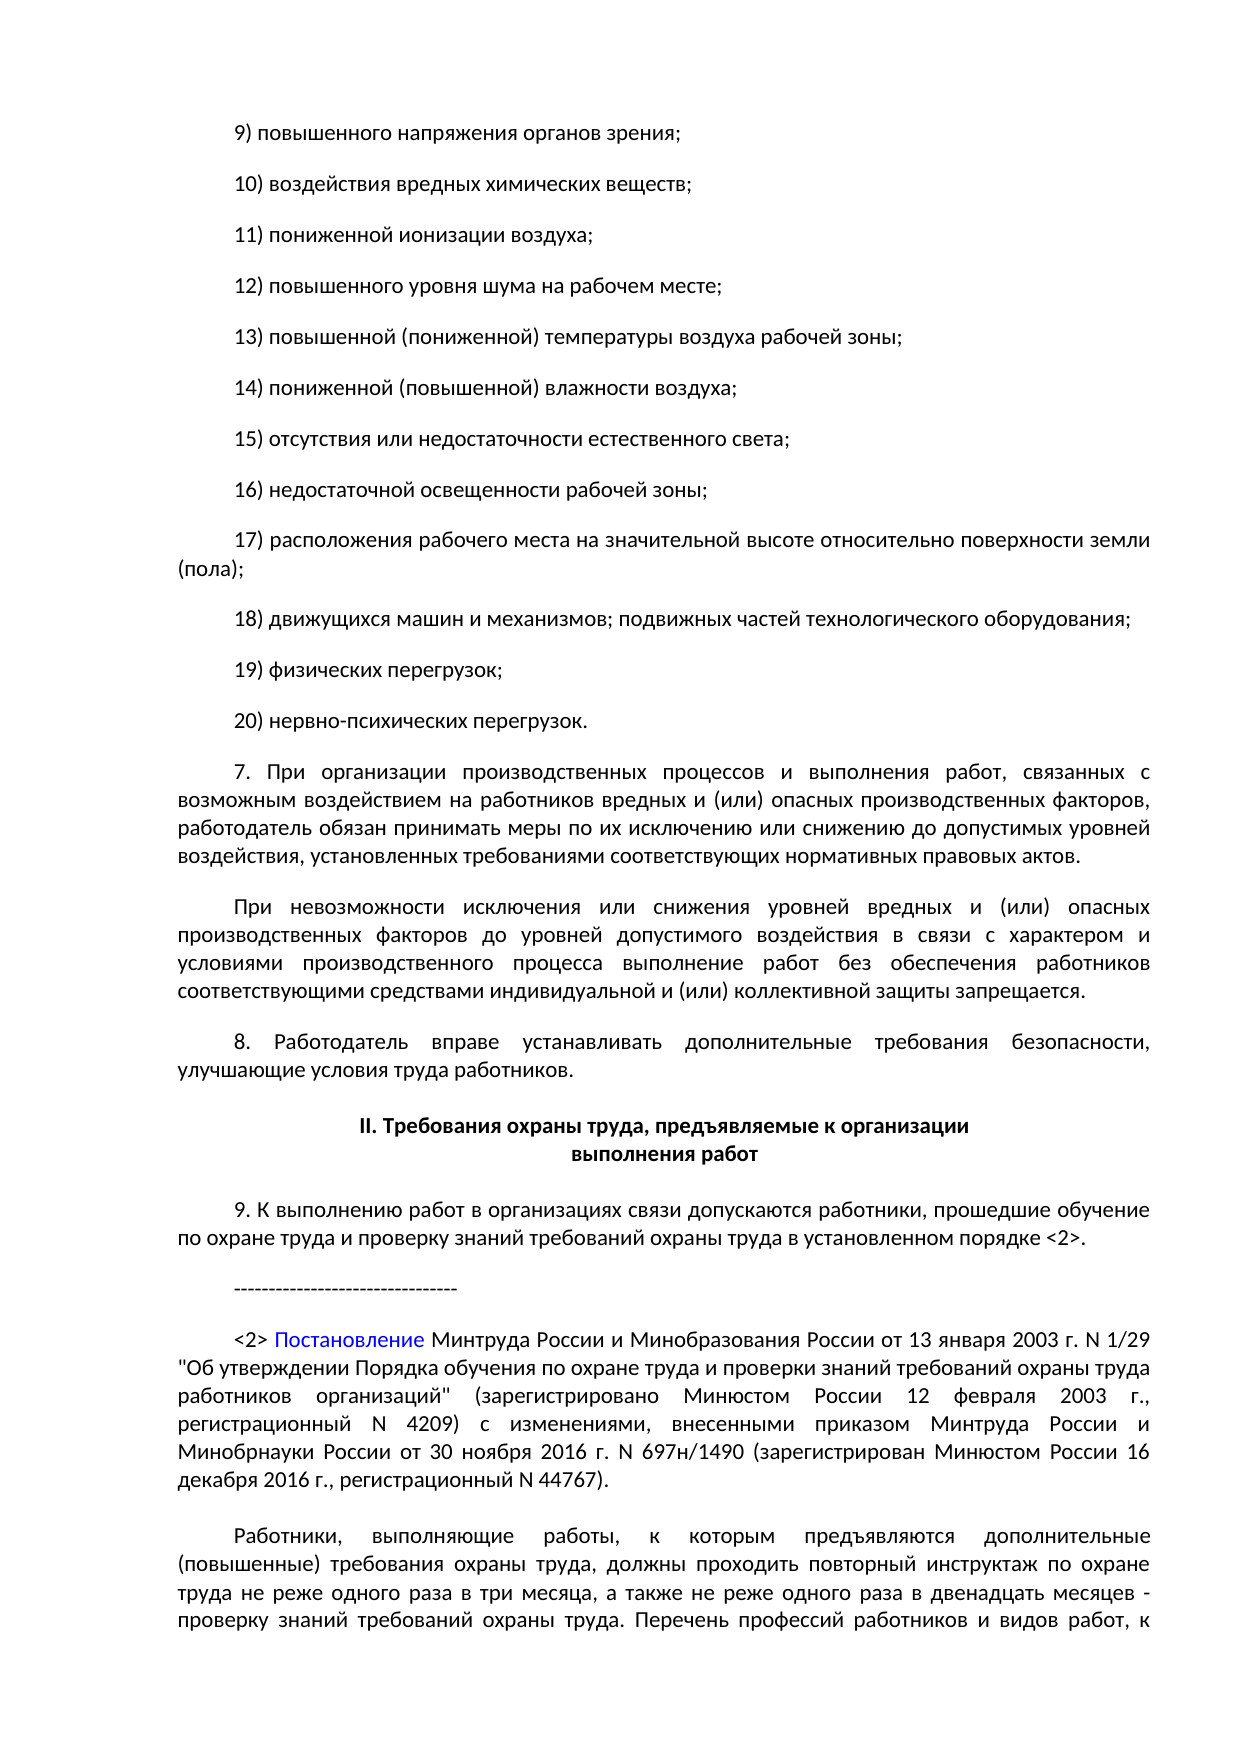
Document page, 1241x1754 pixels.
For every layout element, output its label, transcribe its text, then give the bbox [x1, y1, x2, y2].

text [177, 1522, 1152, 1634]
text <2> Постановление Минтруда России и Минобразования России от 13 января 2003 г. N 1/29 "Об утверждении Порядка обучения по охране труда и проверки знаний требований охраны труда работников организаций" (зарегистрировано Минюстом России 12 февраля 2003 г., регистрационный N 4209) с изменениями, внесенными приказом Минтруда России и Минобрнауки России от 30 ноября 2016 г. N 697н/1490 (зарегистрирован Минюстом России 16 декабря 2016 г., регистрационный N 44767). [177, 1325, 1152, 1493]
text 16) недостаточной освещенности рабочей зоны; [177, 475, 1152, 503]
text При невозможности исключения или снижения уровней вредных и (или) опасных производственных факторов до уровней допустимого воздействия в связи с характером и условиями производственного процесса выполнение работ без обеспечения работников соответствующими средствами индивидуальной и (или) коллективной защиты запрещается. [177, 892, 1152, 1004]
text 17) расположения рабочего места на значительной высоте относительно поверхности земли (пола); [177, 526, 1152, 582]
text 13) повышенной (пониженной) температуры воздуха рабочей зоны; [177, 322, 1152, 350]
title II. Требования охраны труда, предъявляемые к организации [177, 1111, 1152, 1139]
text 11) пониженной ионизации воздуха; [177, 220, 1152, 248]
text -------------------------------- [177, 1274, 1152, 1302]
text 8. Работодатель вправе устанавливать дополнительные требования безопасности, улучшающие условия труда работников. [177, 1027, 1152, 1083]
text 12) повышенного уровня шума на рабочем месте; [177, 271, 1152, 299]
text 19) физических перегрузок; [177, 656, 1152, 683]
text 20) нервно-психических перегрузок. [177, 706, 1152, 734]
text 7. При организации производственных процессов и выполнения работ, связанных с возможным воздействием на работников вредных и (или) опасных производственных факторов, работодатель обязан принимать меры по их исключению или снижению до допустимых уровней воздействия, установленных требованиями соответствующих нормативных правовых актов. [177, 757, 1152, 869]
text 9. К выполнению работ в организациях связи допускаются работники, прошедшие обучение по охране труда и проверку знаний требований охраны труда в установленном порядке <2>. [177, 1196, 1152, 1252]
text 10) воздействия вредных химических веществ; [177, 169, 1152, 197]
text 14) пониженной (повышенной) влажности воздуха; [177, 373, 1152, 401]
text 9) повышенного напряжения органов зрения; [177, 118, 1152, 146]
title выполнения работ [177, 1139, 1152, 1167]
text 18) движущихся машин и механизмов; подвижных частей технологического оборудования; [177, 604, 1152, 633]
text 15) отсутствия или недостаточности естественного света; [177, 424, 1152, 452]
